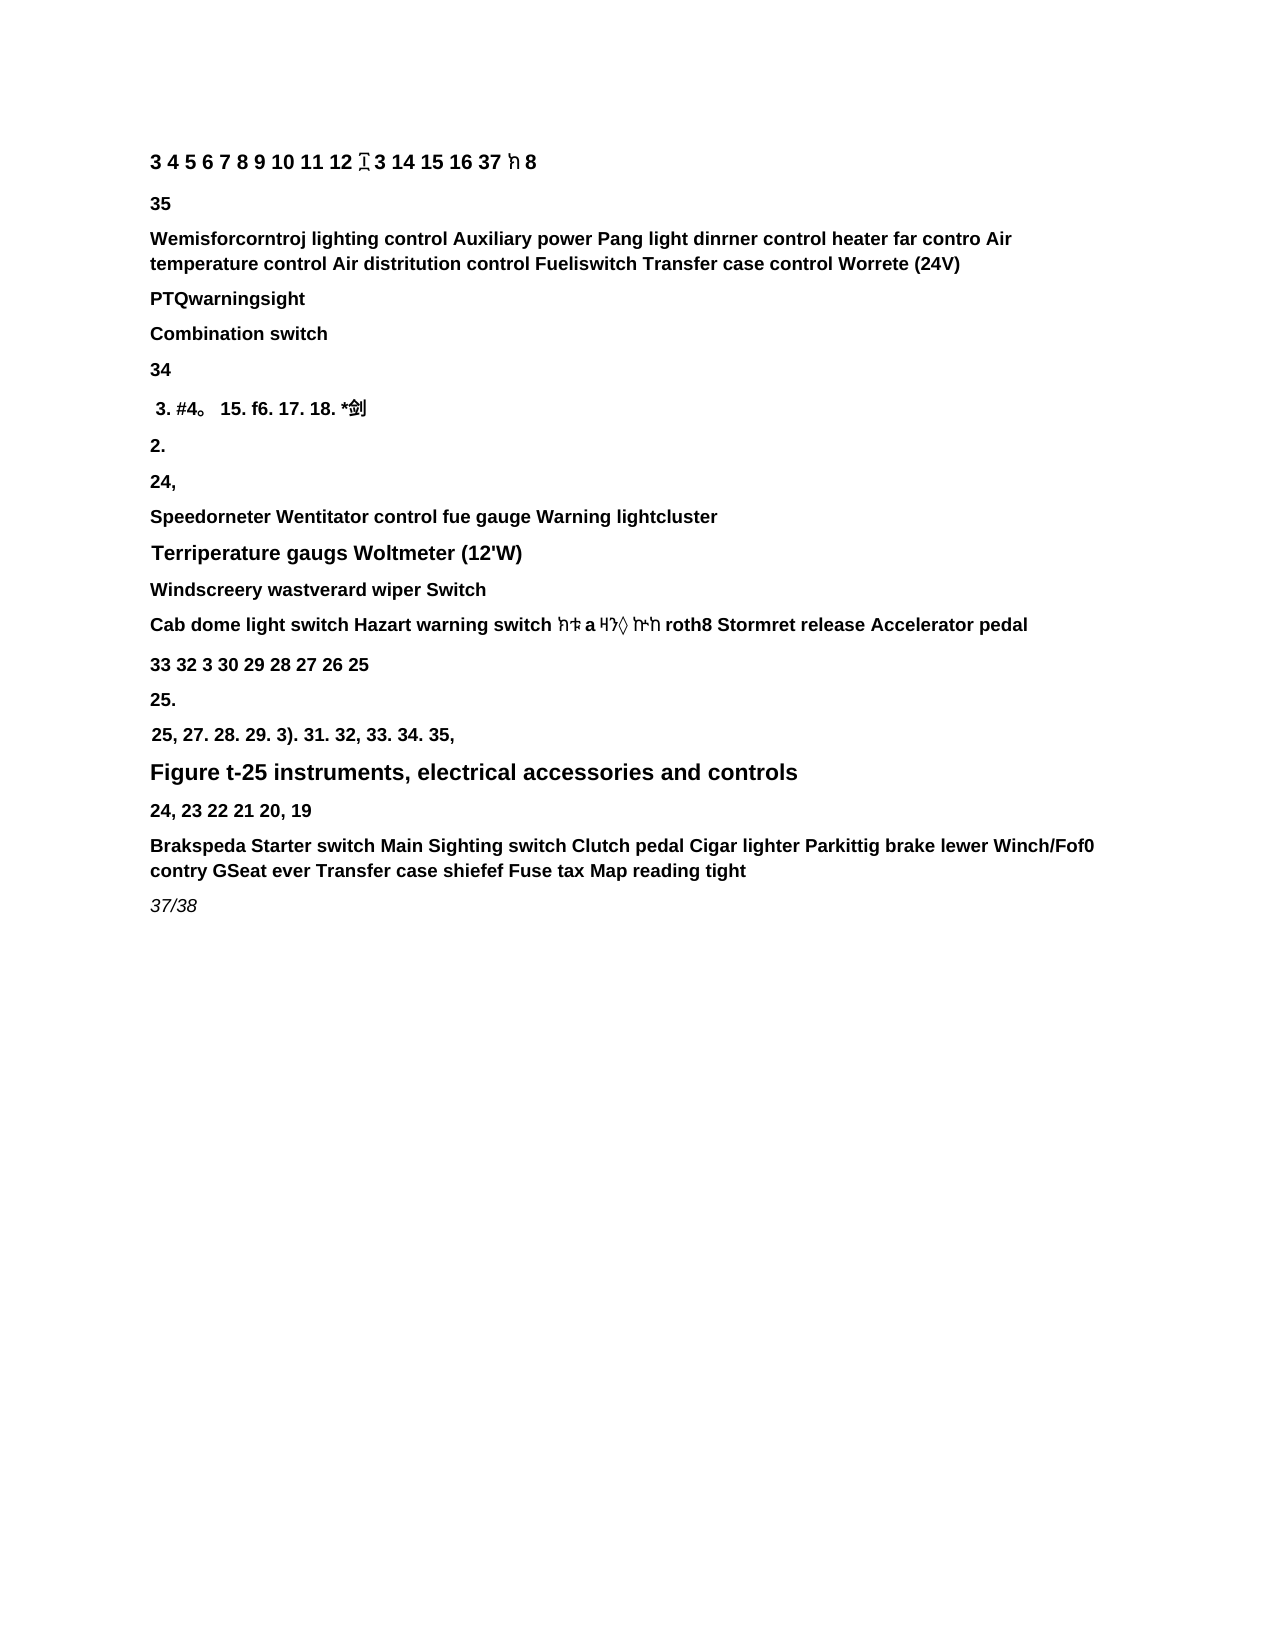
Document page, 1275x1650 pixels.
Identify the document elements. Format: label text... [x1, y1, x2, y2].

text 33 32 3 30 29 28 27 26 25 [150, 653, 1125, 675]
text 24, 23 22 21 20, 19 [150, 800, 1125, 821]
text 3. #4。 15. f6. 17. 18. *剑 [150, 393, 1125, 421]
text Brakspeda Starter switch Main Sighting switch Clutch pedal Cigar lighter Parkittig brake lewer Winch/Fof0 contry GSeat ever Transfer case shiefef Fuse tax Map reading tight [150, 835, 1125, 881]
text 25, 27. 28. 29. 3). 31. 32, 33. 34. 35, [150, 724, 1125, 745]
text 24, [150, 470, 1125, 492]
text 25. [150, 689, 1125, 710]
text PTQwarningsight [150, 288, 1125, 309]
text Terriperature gaugs Woltmeter (12'W) [150, 541, 1125, 565]
text Combination switch [150, 323, 1125, 345]
text 34 [150, 358, 1125, 380]
text Cab dome light switch Hazart warning switch ክቱaዛን◊ ኵከroth8 Stormret release Accelerator pedal [150, 614, 1125, 639]
text Figure t-25 instruments, electrical accessories and controls [150, 759, 1125, 785]
text Speedorneter Wentitator control fue gauge Warning lightcluster [150, 506, 1125, 527]
text 3 4 5 6 7 8 9 10 11 12 ፲3 14 15 16 37 ክ8 [150, 150, 1125, 178]
text 35 [150, 193, 1125, 214]
text Windscreery wastverard wiper Switch [150, 579, 1125, 600]
text 37/38 [150, 895, 1125, 916]
text 2. [150, 435, 1125, 457]
text Wemisforcorntroj lighting control Auxiliary power Pang light dinrner control heater far contro Air temperature control Air distritution control Fueliswitch Transfer case control Worrete (24V) [150, 228, 1125, 274]
